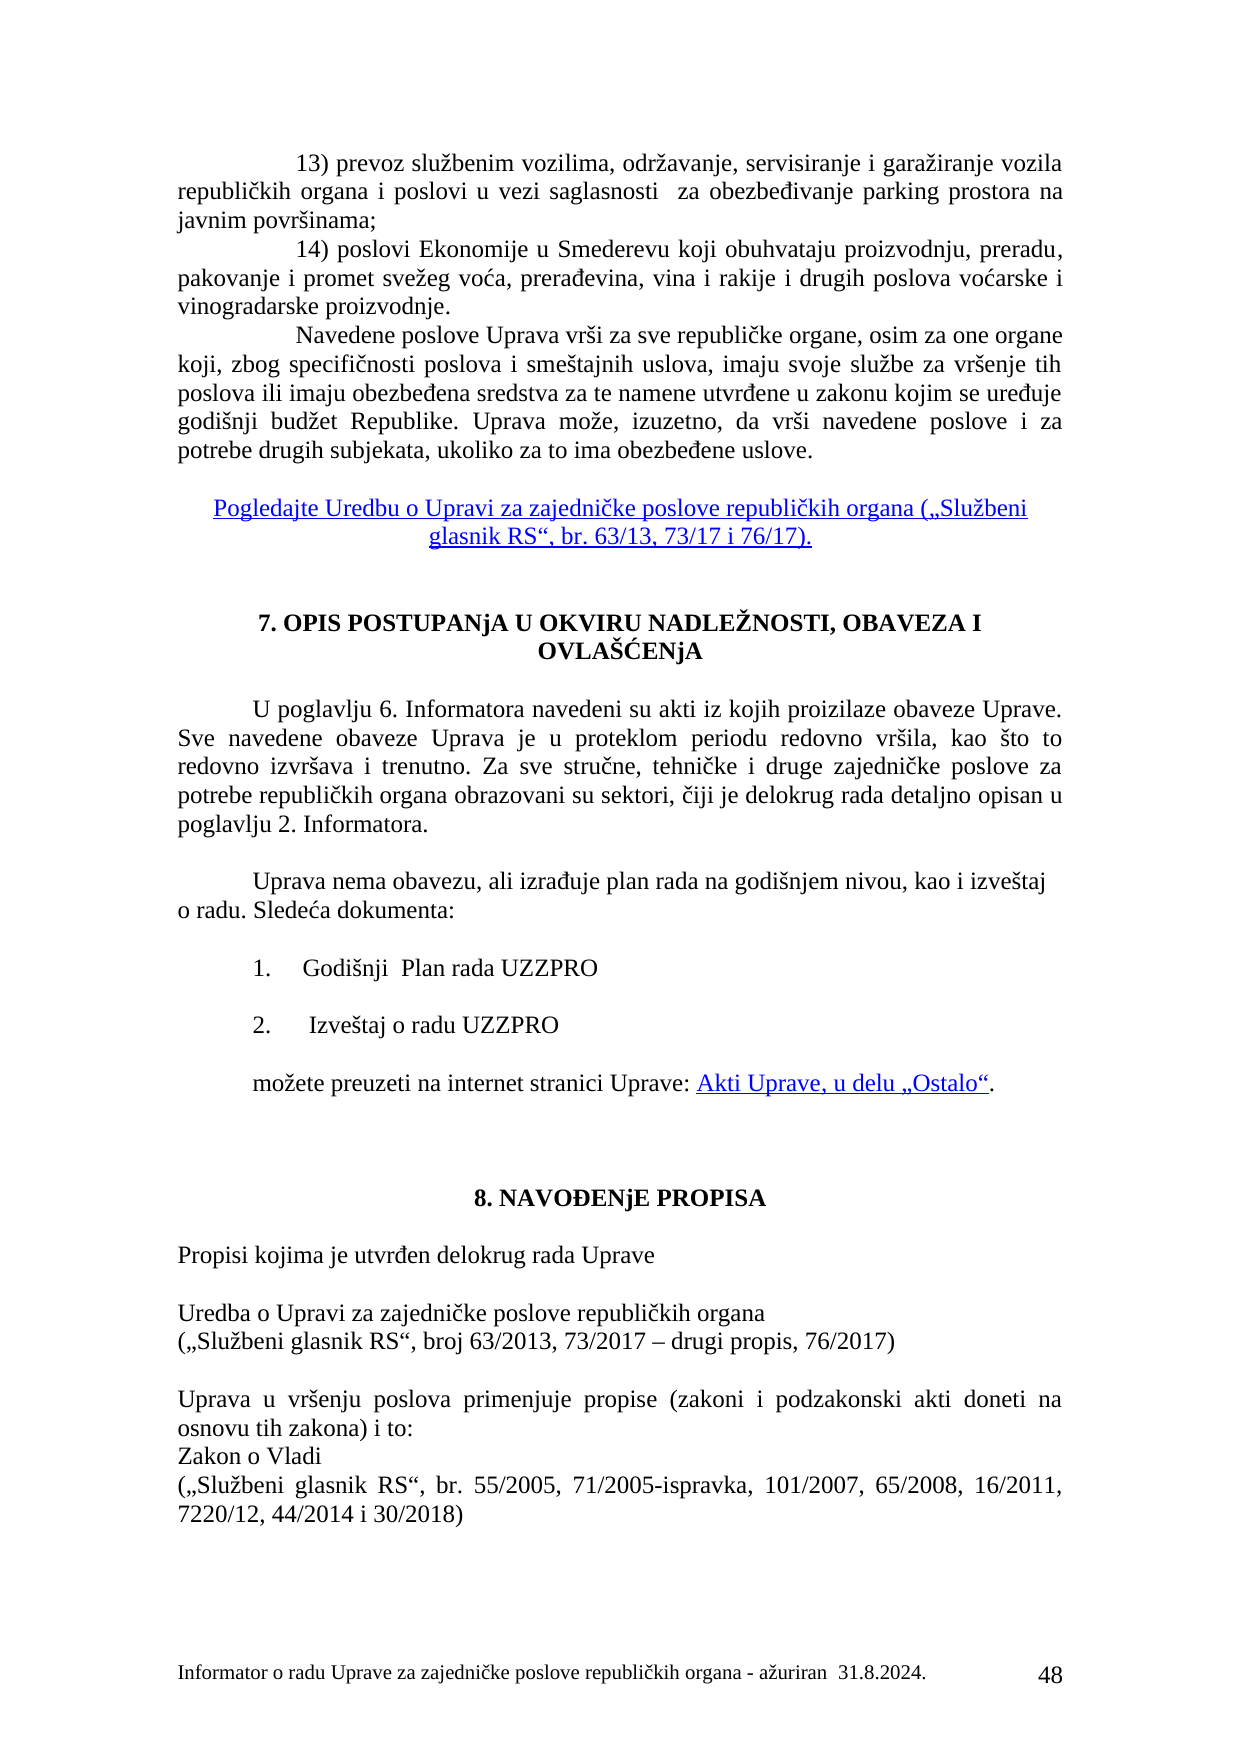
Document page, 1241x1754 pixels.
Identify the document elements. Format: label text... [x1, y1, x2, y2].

text („Službeni glasnik RS“, broj 63/2013, 73/2017 – drugi propis, 76/2017) [177, 1326, 1063, 1355]
text Uredba o Upravi za zajedničke poslove republičkih organa [177, 1298, 1063, 1326]
text Uprava u vršenju poslova primenjuje propise (zakoni i podzakonski akti doneti na osnovu tih zakona) i to: [177, 1384, 1063, 1441]
text („Službeni glasnik RS“, br. 55/2005, 71/2005-ispravka, 101/2007, 65/2008, 16/2011, 7220/12, 44/2014 i 30/2018) [177, 1470, 1063, 1528]
text Propisi kojima je utvrđen delokrug rada Uprave [177, 1240, 1063, 1269]
text U poglavlјu 6. Informatora navedeni su akti iz kojih proizilaze obaveze Uprave. Sve navedene obaveze Uprava je u proteklom periodu redovno vršila, kao što to redovno izvršava i trenutno. Za sve stručne, tehničke i druge zajedničke poslove za potrebe republičkih organa obrazovani su sektori, čiji je delokrug rada detalјno opisan u poglavlјu 2. Informatora. [177, 694, 1063, 838]
text 8. NAVOĐENјE PROPISA [177, 1183, 1063, 1211]
list Godišnji Plan rada UZZPRO [252, 953, 1063, 981]
text 14) poslovi Ekonomije u Smederevu koji obuhvataju proizvodnju, preradu, pakovanje i promet svežeg voća, prerađevina, vina i rakije i drugih poslova voćarske i vinogradarske proizvodnje. [177, 234, 1063, 320]
text 2. Izveštaj o radu UZZPRO [177, 1010, 1063, 1039]
text 7. OPIS POSTUPANјA U OKVIRU NADLEŽNOSTI, OBAVEZA I OVLAŠĆENјA [177, 608, 1063, 665]
text možete preuzeti na internet stranici Uprave: Akti Uprave, u delu „Ostalo“. [177, 1068, 1063, 1096]
text Pogledajte Uredbu o Upravi za zajedničke poslove republičkih organa („Službeni glasnik RS“, br. 63/13, 73/17 i 76/17). [177, 493, 1063, 550]
text Zakon o Vladi [177, 1441, 1063, 1470]
text 13) prevoz službenim vozilima, održavanje, servisiranje i garažiranje vozila republičkih organa i poslovi u vezi saglasnosti za obezbeđivanje parking prostora na javnim površinama; [177, 148, 1063, 234]
text Navedene poslove Uprava vrši za sve republičke organe, osim za one organe koji, zbog specifičnosti poslova i smeštajnih uslova, imaju svoje službe za vršenje tih poslova ili imaju obezbeđena sredstva za te namene utvrđene u zakonu kojim se uređuje godišnji budžet Republike. Uprava može, izuzetno, da vrši navedene poslove i za potrebe drugih subjekata, ukoliko za to ima obezbeđene uslove. [177, 320, 1063, 464]
text Uprava nema obavezu, ali izrađuje plan rada na godišnjem nivou, kao i izveštaj o radu. Sledeća dokumenta: [177, 866, 1063, 924]
